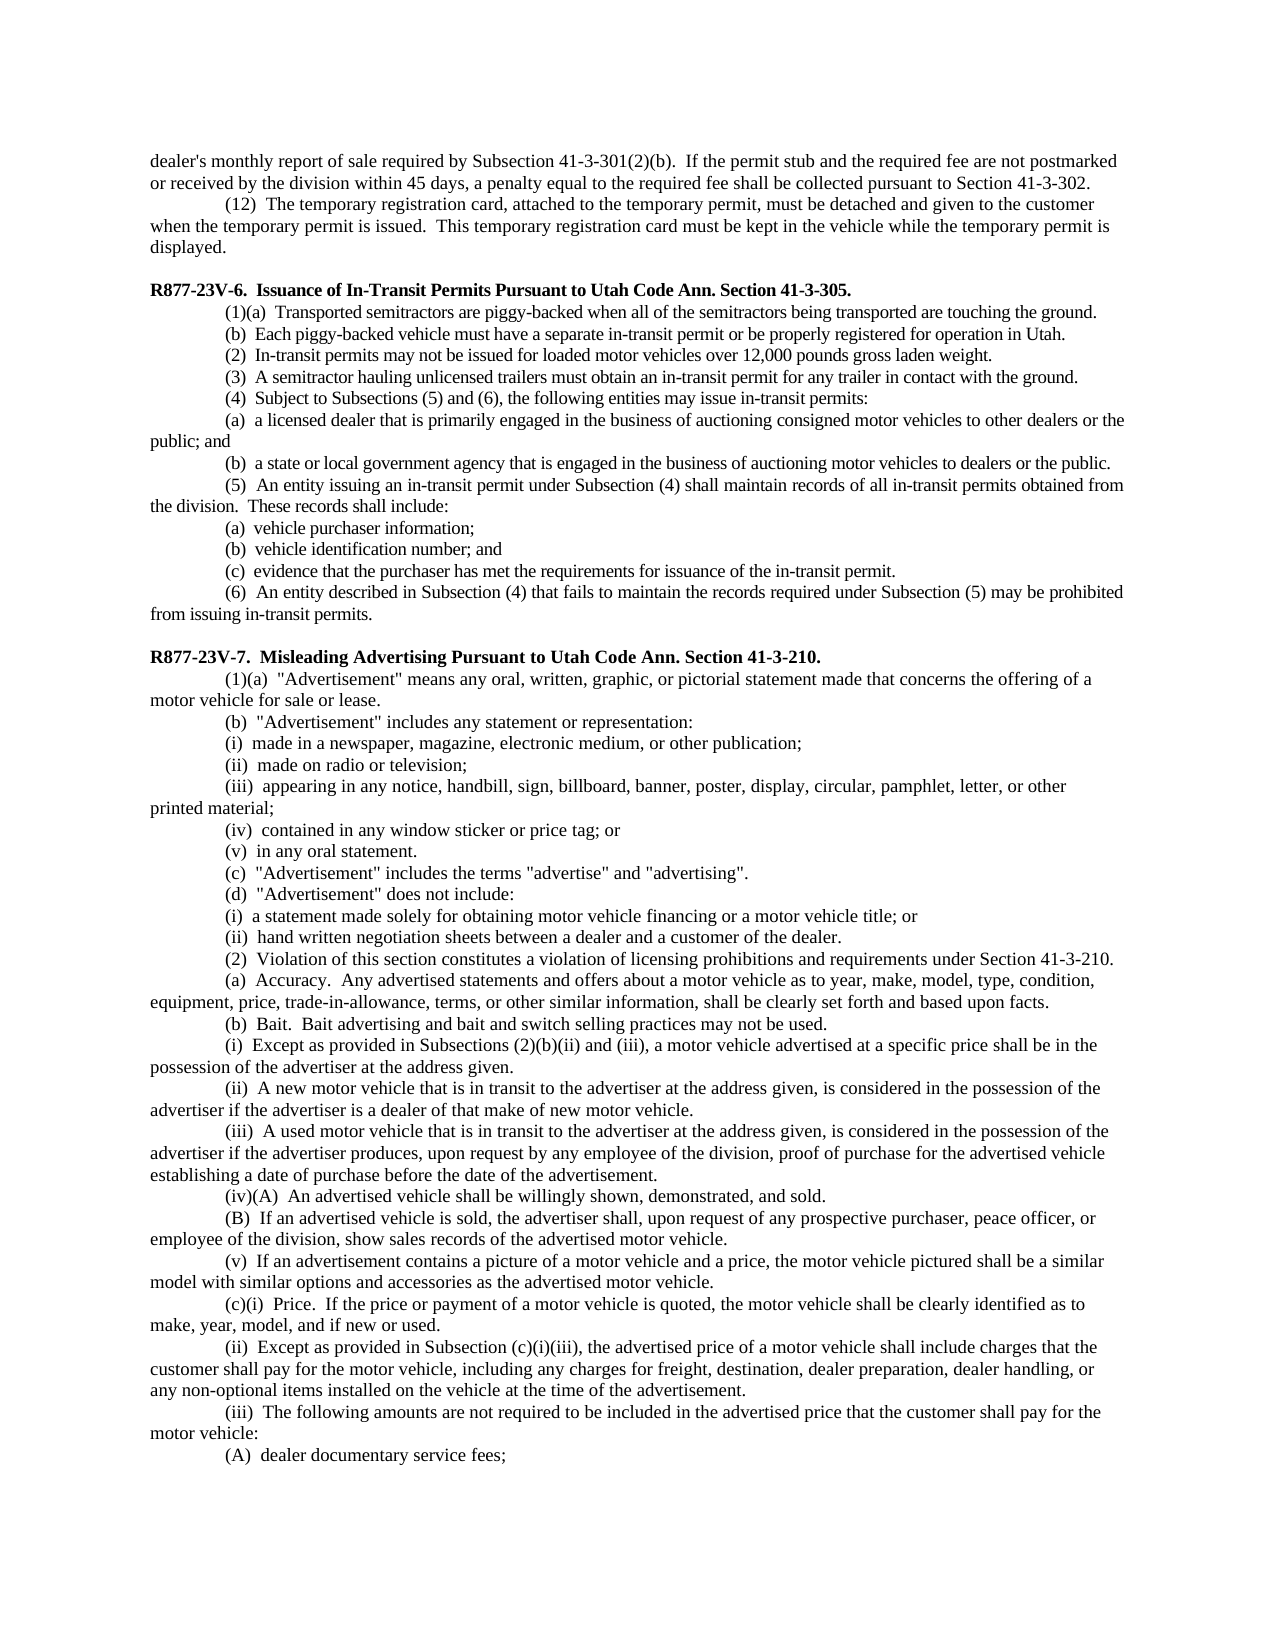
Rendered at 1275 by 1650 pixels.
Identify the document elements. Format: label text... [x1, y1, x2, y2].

text (c)(i) Price. If the price or payment of a motor vehicle is quoted, the motor vehicle shall be clearly identified as to make, year, model, and if new or used. [150, 1293, 1125, 1336]
text (2) In-transit permits may not be issued for loaded motor vehicles over 12,000 pounds gross laden weight. [150, 344, 1125, 366]
text (c) "Advertisement" includes the terms "advertise" and "advertising". [150, 862, 1125, 883]
text (iv)(A) An advertised vehicle shall be willingly shown, demonstrated, and sold. [150, 1185, 1125, 1207]
text (b) vehicle identification number; and [150, 538, 1125, 560]
text (b) Each piggy-backed vehicle must have a separate in-transit permit or be properly registered for operation in Utah. [150, 322, 1125, 344]
text (A) dealer documentary service fees; [150, 1444, 1125, 1465]
text (c) evidence that the purchaser has met the requirements for issuance of the in-transit permit. [150, 560, 1125, 581]
text (i) a statement made solely for obtaining motor vehicle financing or a motor vehicle title; or [150, 905, 1125, 926]
text (a) Accuracy. Any advertised statements and offers about a motor vehicle as to year, make, model, type, condition, equipment, price, trade-in-allowance, terms, or other similar information, shall be clearly set forth and based upon facts. [150, 969, 1125, 1012]
text (a) vehicle purchaser information; [150, 517, 1125, 538]
text R877-23V-7. Misleading Advertising Pursuant to Utah Code Ann. Section 41-3-210. [150, 646, 1125, 667]
text (B) If an advertised vehicle is sold, the advertiser shall, upon request of any prospective purchaser, peace officer, or employee of the division, show sales records of the advertised motor vehicle. [150, 1207, 1125, 1250]
text (2) Violation of this section constitutes a violation of licensing prohibitions and requirements under Section 41-3-210. [150, 948, 1125, 969]
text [150, 150, 1125, 193]
text (b) Bait. Bait advertising and bait and switch selling practices may not be used. [150, 1012, 1125, 1034]
text (12) The temporary registration card, attached to the temporary permit, must be detached and given to the customer when the temporary permit is issued. This temporary registration card must be kept in the vehicle while the temporary permit is displayed. [150, 193, 1125, 258]
text (a) a licensed dealer that is primarily engaged in the business of auctioning consigned motor vehicles to other dealers or the public; and [150, 409, 1125, 452]
text (ii) Except as provided in Subsection (c)(i)(iii), the advertised price of a motor vehicle shall include charges that the customer shall pay for the motor vehicle, including any charges for freight, destination, dealer preparation, dealer handling, or any non-optional items installed on the vehicle at the time of the advertisement. [150, 1336, 1125, 1401]
text (iii) The following amounts are not required to be included in the advertised price that the customer shall pay for the motor vehicle: [150, 1401, 1125, 1444]
text (ii) A new motor vehicle that is in transit to the advertiser at the address given, is considered in the possession of the advertiser if the advertiser is a dealer of that make of new motor vehicle. [150, 1077, 1125, 1120]
text (6) An entity described in Subsection (4) that fails to maintain the records required under Subsection (5) may be prohibited from issuing in-transit permits. [150, 581, 1125, 624]
text (3) A semitractor hauling unlicensed trailers must obtain an in-transit permit for any trailer in contact with the ground. [150, 366, 1125, 387]
text (v) in any oral statement. [150, 840, 1125, 862]
text (v) If an advertisement contains a picture of a motor vehicle and a price, the motor vehicle pictured shall be a similar model with similar options and accessories as the advertised motor vehicle. [150, 1250, 1125, 1293]
text (1)(a) Transported semitractors are piggy-backed when all of the semitractors being transported are touching the ground. [150, 301, 1125, 322]
text (5) An entity issuing an in-transit permit under Subsection (4) shall maintain records of all in-transit permits obtained from the division. These records shall include: [150, 473, 1125, 517]
text (iii) A used motor vehicle that is in transit to the advertiser at the address given, is considered in the possession of the advertiser if the advertiser produces, upon request by any employee of the division, proof of purchase for the advertised vehicle establishing a date of purchase before the date of the advertisement. [150, 1120, 1125, 1185]
text (i) Except as provided in Subsections (2)(b)(ii) and (iii), a motor vehicle advertised at a specific price shall be in the possession of the advertiser at the address given. [150, 1034, 1125, 1077]
text (b) a state or local government agency that is engaged in the business of auctioning motor vehicles to dealers or the public. [150, 452, 1125, 473]
text (i) made in a newspaper, magazine, electronic medium, or other publication; [150, 732, 1125, 754]
text (ii) made on radio or television; [150, 754, 1125, 775]
text (ii) hand written negotiation sheets between a dealer and a customer of the dealer. [150, 926, 1125, 948]
text (4) Subject to Subsections (5) and (6), the following entities may issue in-transit permits: [150, 387, 1125, 409]
text (iii) appearing in any notice, handbill, sign, billboard, banner, poster, display, circular, pamphlet, letter, or other printed material; [150, 775, 1125, 818]
text (d) "Advertisement" does not include: [150, 883, 1125, 905]
text (iv) contained in any window sticker or price tag; or [150, 818, 1125, 840]
text (1)(a) "Advertisement" means any oral, written, graphic, or pictorial statement made that concerns the offering of a motor vehicle for sale or lease. [150, 667, 1125, 711]
text (b) "Advertisement" includes any statement or representation: [150, 711, 1125, 732]
text R877-23V-6. Issuance of In-Transit Permits Pursuant to Utah Code Ann. Section 41-3-305. [150, 279, 1125, 301]
